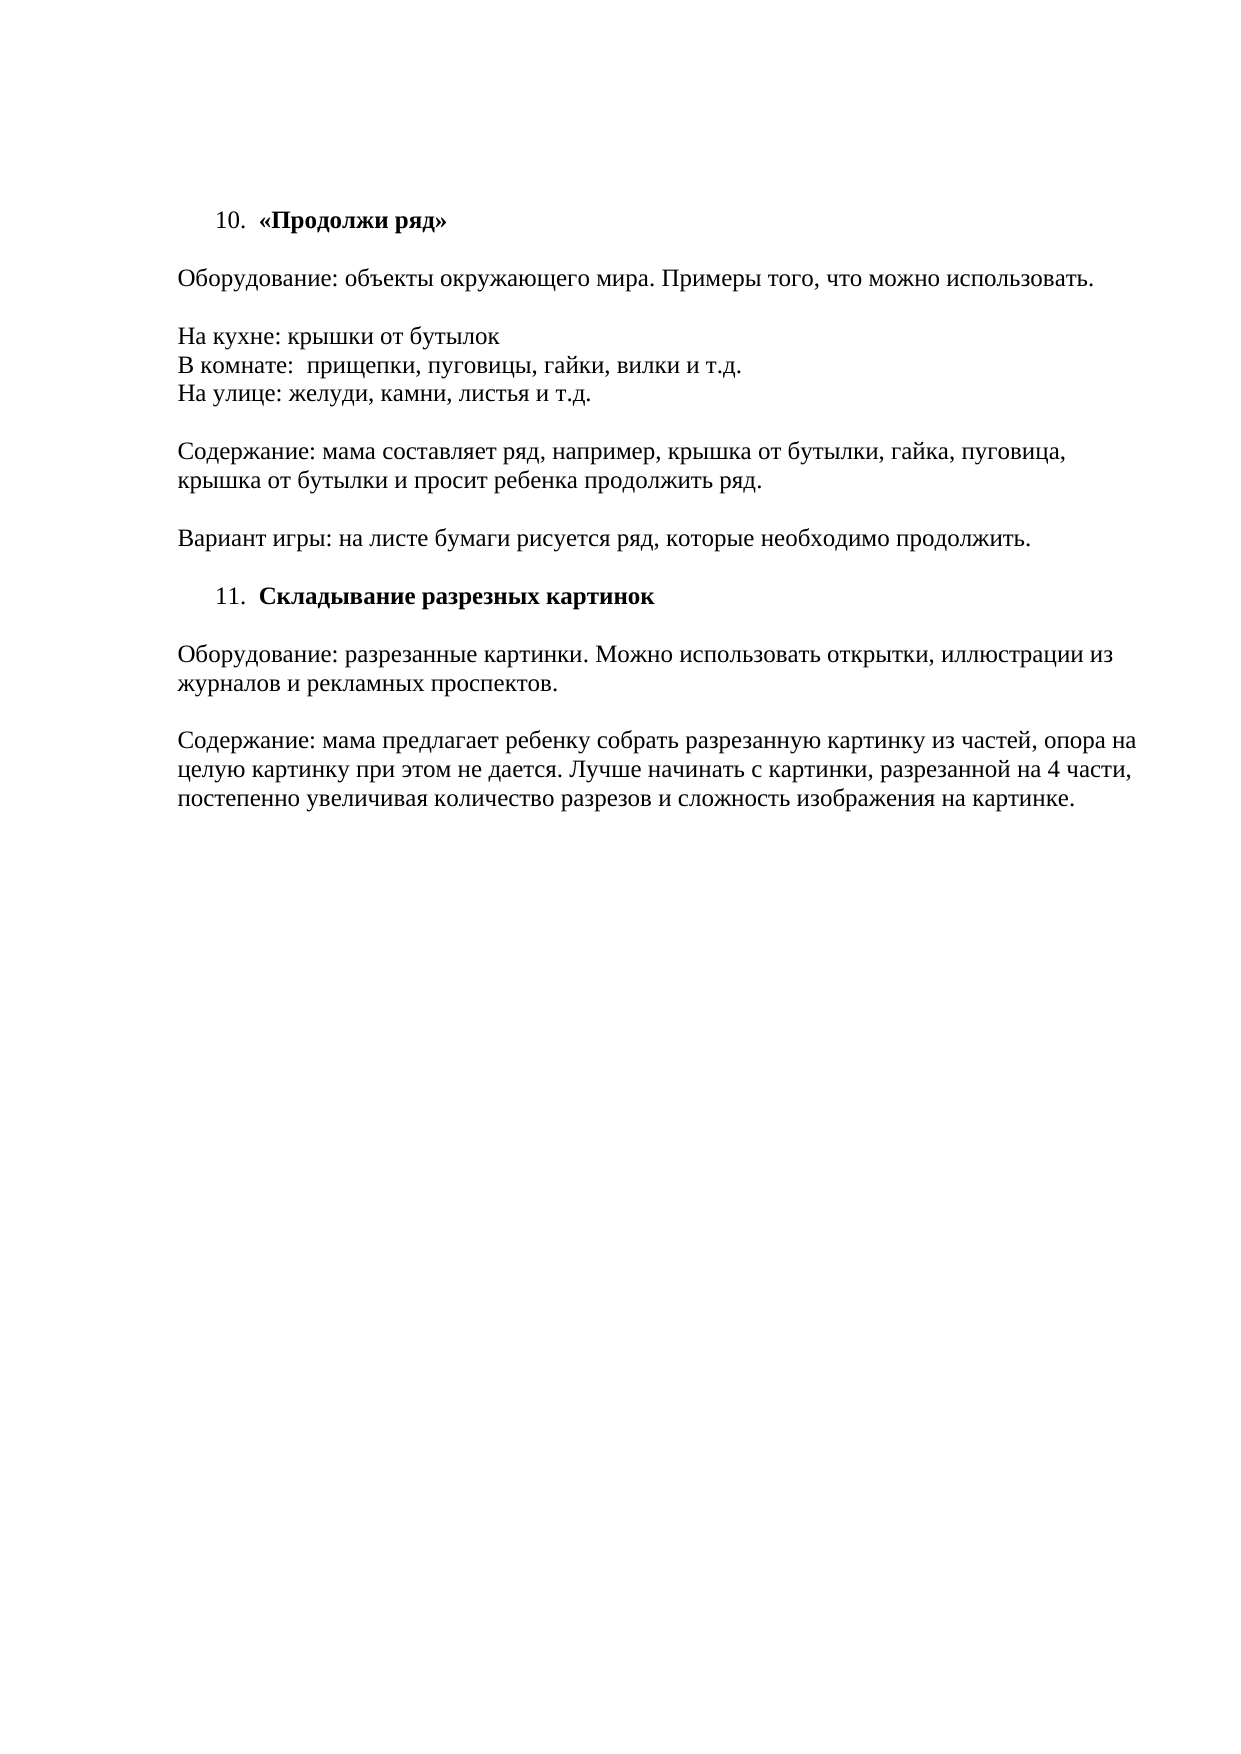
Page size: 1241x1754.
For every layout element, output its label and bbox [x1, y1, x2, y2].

table_header [177, 118, 1152, 812]
